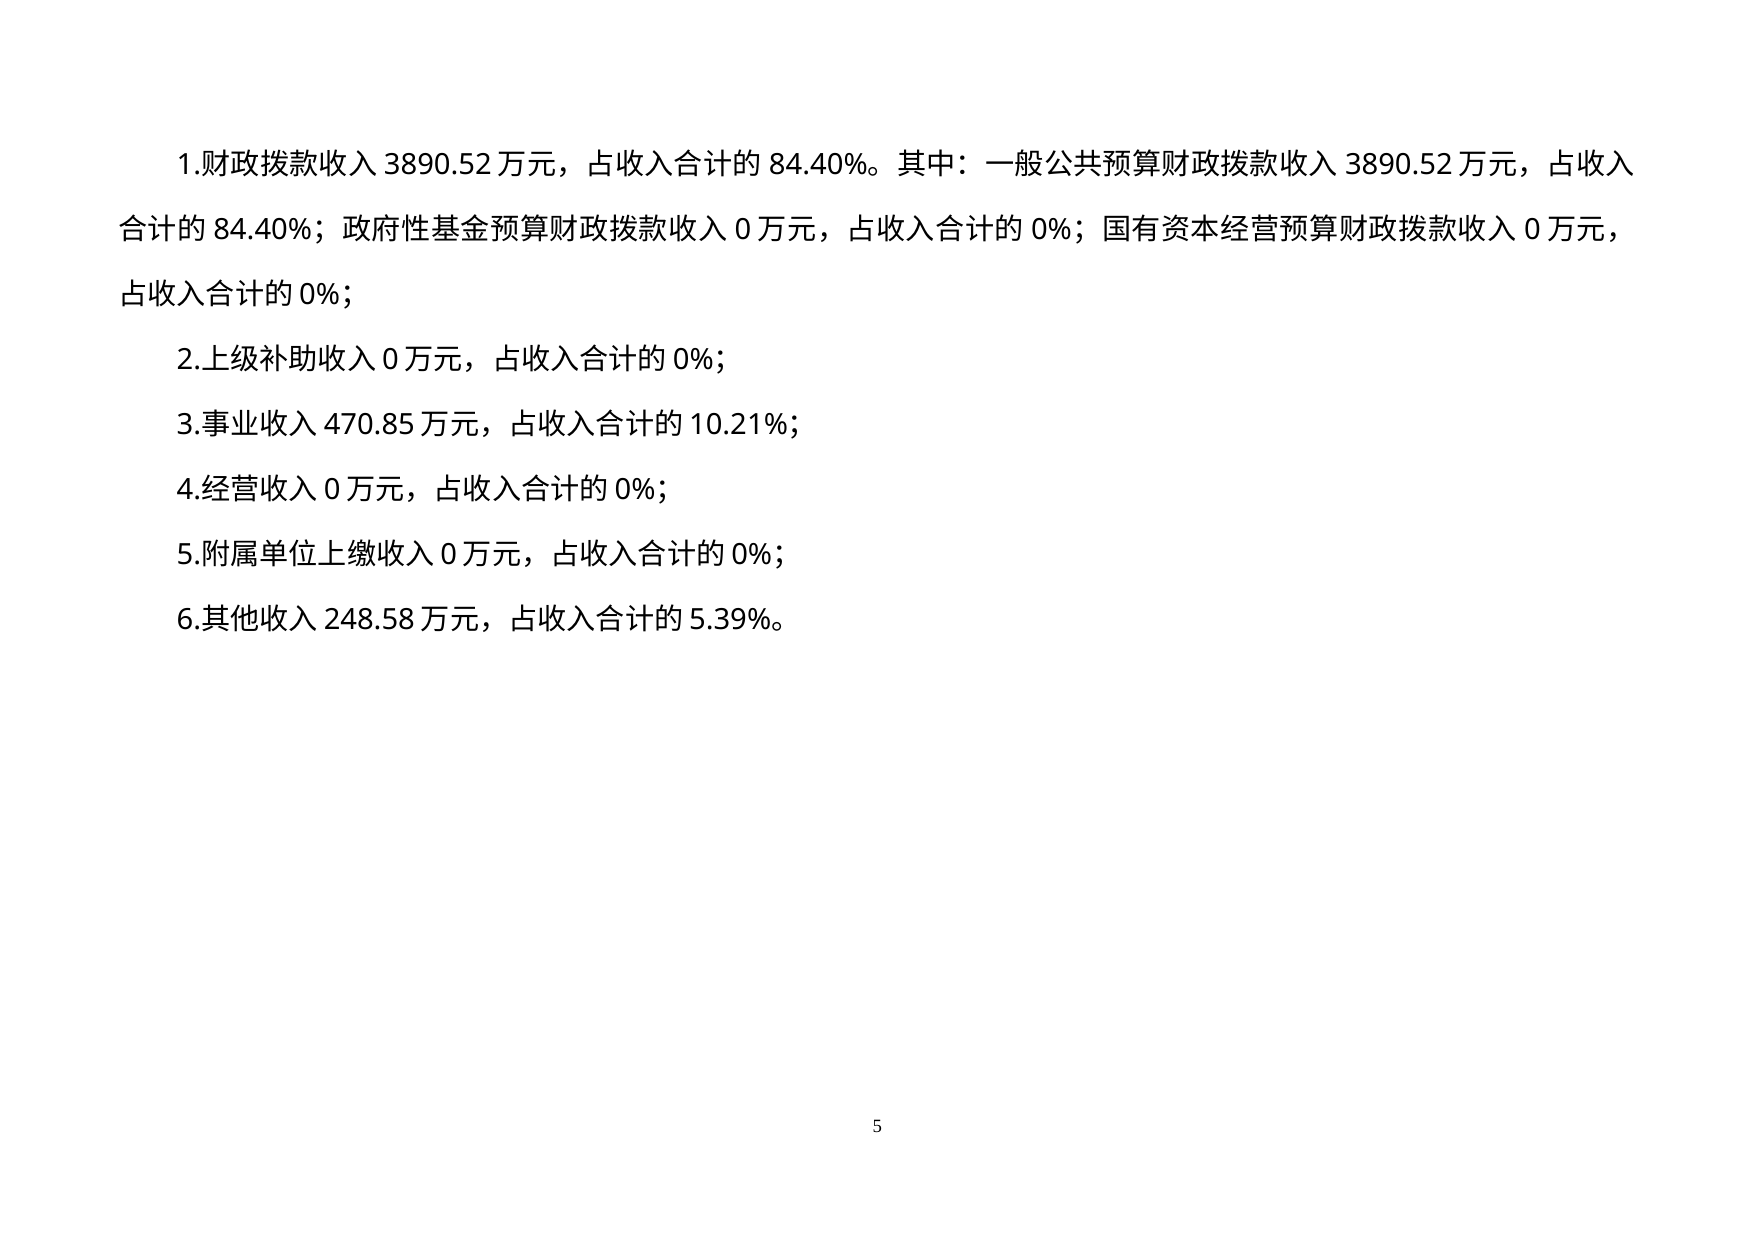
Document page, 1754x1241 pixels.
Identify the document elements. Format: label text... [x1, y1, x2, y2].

list 1.财政拨款收入3890.52万元，占收入合计的84.40%。其中：一般公共预算财政拨款收入3890.52万元，占收入合计的84.40%；政府性基金预算财政拨款收入0万元，占收入合计的0%；国有资本经营预算财政拨款收入0万元，占收入合计的0%； [118, 129, 1636, 324]
list 3.事业收入470.85万元，占收入合计的10.21%； [118, 389, 1636, 454]
text 6.其他收入248.58万元，占收入合计的5.39%。 [118, 584, 1636, 649]
text 4.经营收入0万元，占收入合计的0%； [118, 454, 1636, 519]
text 5.附属单位上缴收入0万元，占收入合计的0%； [118, 519, 1636, 584]
list 2.上级补助收入0万元，占收入合计的0%； [118, 324, 1636, 389]
